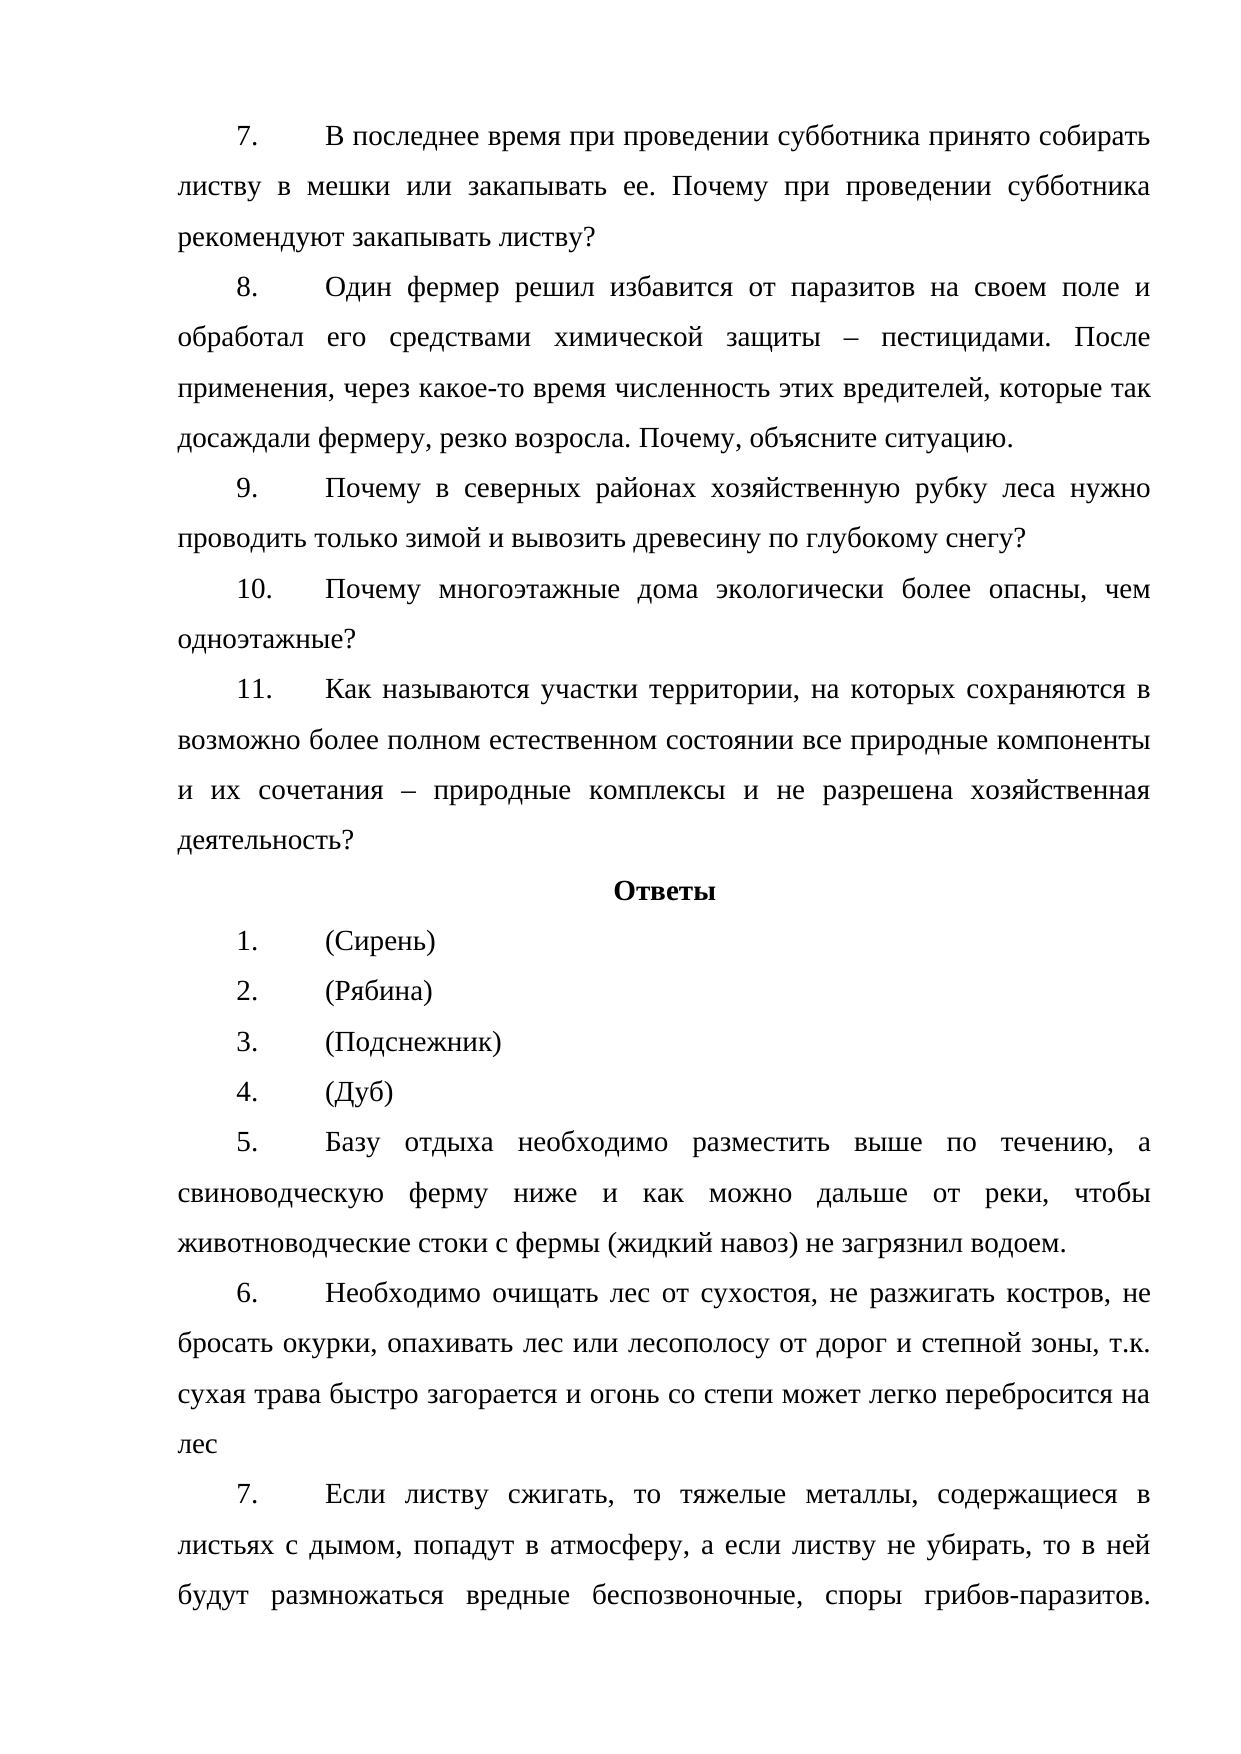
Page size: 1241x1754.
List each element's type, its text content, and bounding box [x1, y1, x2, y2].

list Базу отдыха необходимо разместить выше по течению, а свиноводческую ферму ниже и как можно дальше от реки, чтобы животноводческие стоки с фермы (жидкий навоз) не загрязнил водоем. [177, 1124, 1152, 1258]
list (Подснежник) [177, 1024, 1152, 1057]
list (Рябина) [177, 973, 1152, 1007]
list (Сирень) [177, 923, 1152, 957]
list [177, 1477, 1152, 1611]
list Почему многоэтажные дома экологически более опасны, чем одноэтажные? [177, 571, 1152, 655]
list (Дуб) [177, 1074, 1152, 1108]
list Один фермер решил избавится от паразитов на своем поле и обработал его средствами химической защиты – пестицидами. После применения, через какое-то время численность этих вредителей, которые так досаждали фермеру, резко возросла. Почему, объясните ситуацию. [177, 269, 1152, 453]
text Ответы [177, 873, 1152, 906]
list В последнее время при проведении субботника принято собирать листву в мешки или закапывать ее. Почему при проведении субботника рекомендуют закапывать листву? [177, 118, 1152, 252]
list Необходимо очищать лес от сухостоя, не разжигать костров, не бросать окурки, опахивать лес или лесополосу от дорог и степной зоны, т.к. сухая трава быстро загорается и огонь со степи может легко перебросится на лес [177, 1275, 1152, 1460]
list Почему в северных районах хозяйственную рубку леса нужно проводить только зимой и вывозить древесину по глубокому снегу? [177, 470, 1152, 554]
list Как называются участки территории, на которых сохраняются в возможно более полном естественном состоянии все природные компоненты и их сочетания – природные комплексы и не разрешена хозяйственная деятельность? [177, 672, 1152, 856]
